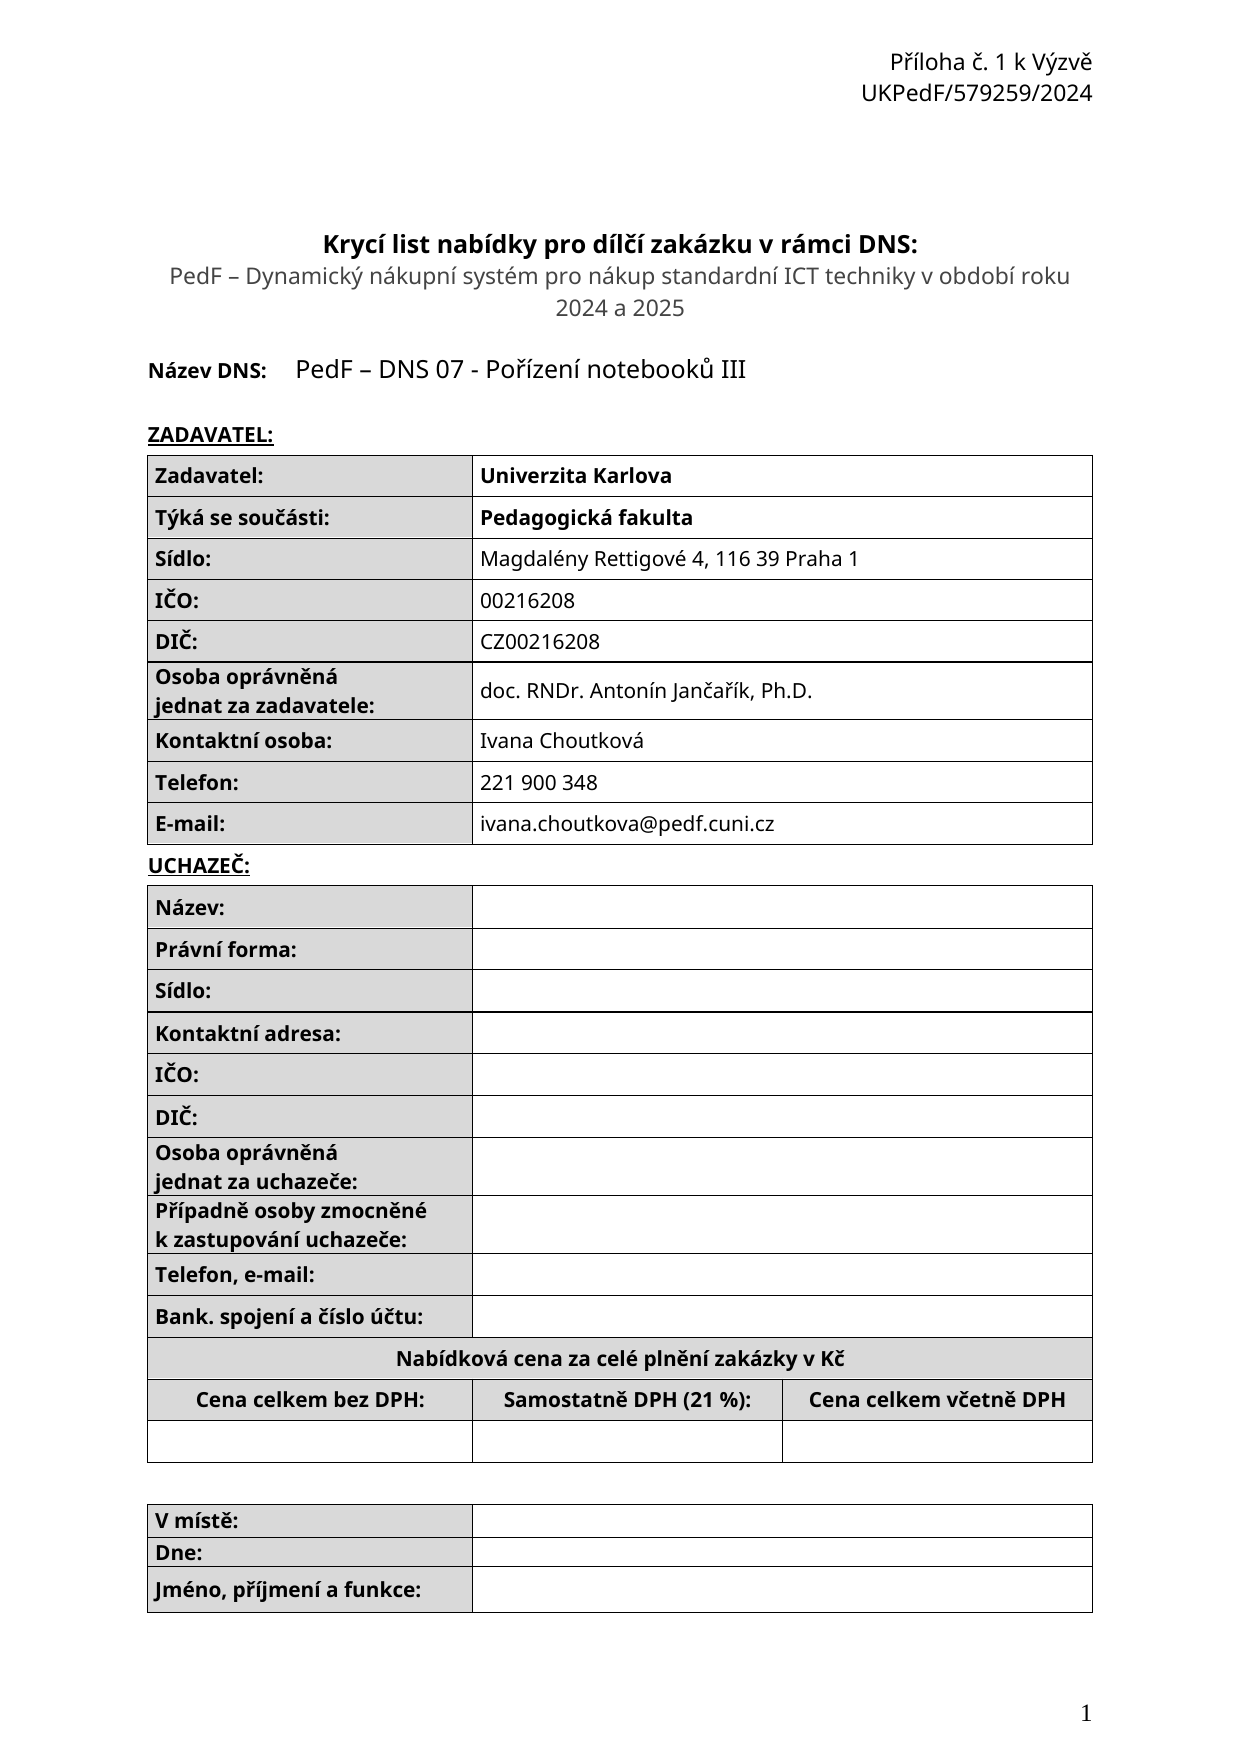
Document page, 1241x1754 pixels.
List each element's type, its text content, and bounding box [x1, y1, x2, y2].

table_header [473, 1505, 1092, 1537]
table_header Univerzita Karlova [473, 456, 1092, 496]
table_cell ivana.choutkova@pedf.cuni.cz [473, 803, 1092, 843]
table_cell Pedagogická fakulta [473, 497, 1092, 537]
text Název DNS: PedF – DNS 07 - Pořízení notebooků III [148, 351, 1092, 385]
table_cell [473, 1567, 1092, 1612]
table_cell Bank. spojení a číslo účtu: [148, 1296, 472, 1337]
table_header Název: [148, 886, 472, 927]
table_cell Osoba oprávněná jednat za zadavatele: [148, 663, 472, 719]
table_header V místě: [148, 1505, 472, 1537]
table_cell Ivana Choutková [473, 720, 1092, 761]
table_cell Cena celkem bez DPH: [148, 1380, 472, 1420]
table_cell IČO: [148, 1054, 472, 1095]
table_cell Telefon: [148, 762, 472, 802]
table_cell 221 900 348 [473, 762, 1092, 802]
table_cell [473, 1096, 1092, 1137]
table_header [473, 886, 1092, 927]
table_cell Kontaktní osoba: [148, 720, 472, 761]
table_cell [473, 1138, 1092, 1195]
table_header Zadavatel: [148, 456, 472, 496]
table_cell Cena celkem včetně DPH [783, 1380, 1092, 1420]
table_cell Týká se součásti: [148, 497, 472, 537]
text PedF – Dynamický nákupní systém pro nákup standardní ICT techniky v období roku 2024 a 2025 [148, 260, 555, 323]
table_cell [148, 1421, 472, 1462]
table_cell [473, 929, 1092, 969]
table_cell [473, 1254, 1092, 1295]
table_cell Samostatně DPH (21 %): [473, 1380, 782, 1420]
text Krycí list nabídky pro dílčí zakázku v rámci DNS: [148, 226, 1092, 260]
table_cell [473, 1538, 1092, 1566]
table_cell [473, 1013, 1092, 1053]
table_cell IČO: [148, 580, 472, 620]
text PedF – Dynamický nákupní systém pro nákup standardní ICT techniky v období roku 2024 a 2025 [685, 260, 1092, 323]
table_cell Sídlo: [148, 539, 472, 579]
text ZADAVATEL: [148, 420, 1092, 448]
table_cell [473, 1421, 782, 1462]
table_cell Magdalény Rettigové 4, 116 39 Praha 1 [473, 539, 1092, 579]
table_cell E-mail: [148, 803, 472, 843]
table_cell [473, 970, 1092, 1011]
table_cell [473, 1196, 1092, 1253]
table_cell doc. RNDr. Antonín Jančařík, Ph.D. [473, 663, 1092, 719]
table_cell Právní forma: [148, 929, 472, 969]
table_cell DIČ: [148, 621, 472, 661]
text UCHAZEČ: [148, 851, 1092, 879]
table_cell Sídlo: [148, 970, 472, 1011]
table_cell Nabídková cena za celé plnění zakázky v Kč [148, 1338, 1092, 1378]
table_cell Osoba oprávněná jednat za uchazeče: [148, 1138, 472, 1195]
table_cell Kontaktní adresa: [148, 1013, 472, 1053]
table_cell Jméno, příjmení a funkce: [148, 1567, 472, 1612]
table_cell Dne: [148, 1538, 472, 1566]
table_cell DIČ: [148, 1096, 472, 1137]
table_cell [783, 1421, 1092, 1462]
table_cell CZ00216208 [473, 621, 1092, 661]
table_cell Telefon, e-mail: [148, 1254, 472, 1295]
table_cell 00216208 [473, 580, 1092, 620]
table_cell [473, 1296, 1092, 1337]
table_cell [473, 1054, 1092, 1095]
table_cell Případně osoby zmocněné k zastupování uchazeče: [148, 1196, 472, 1253]
